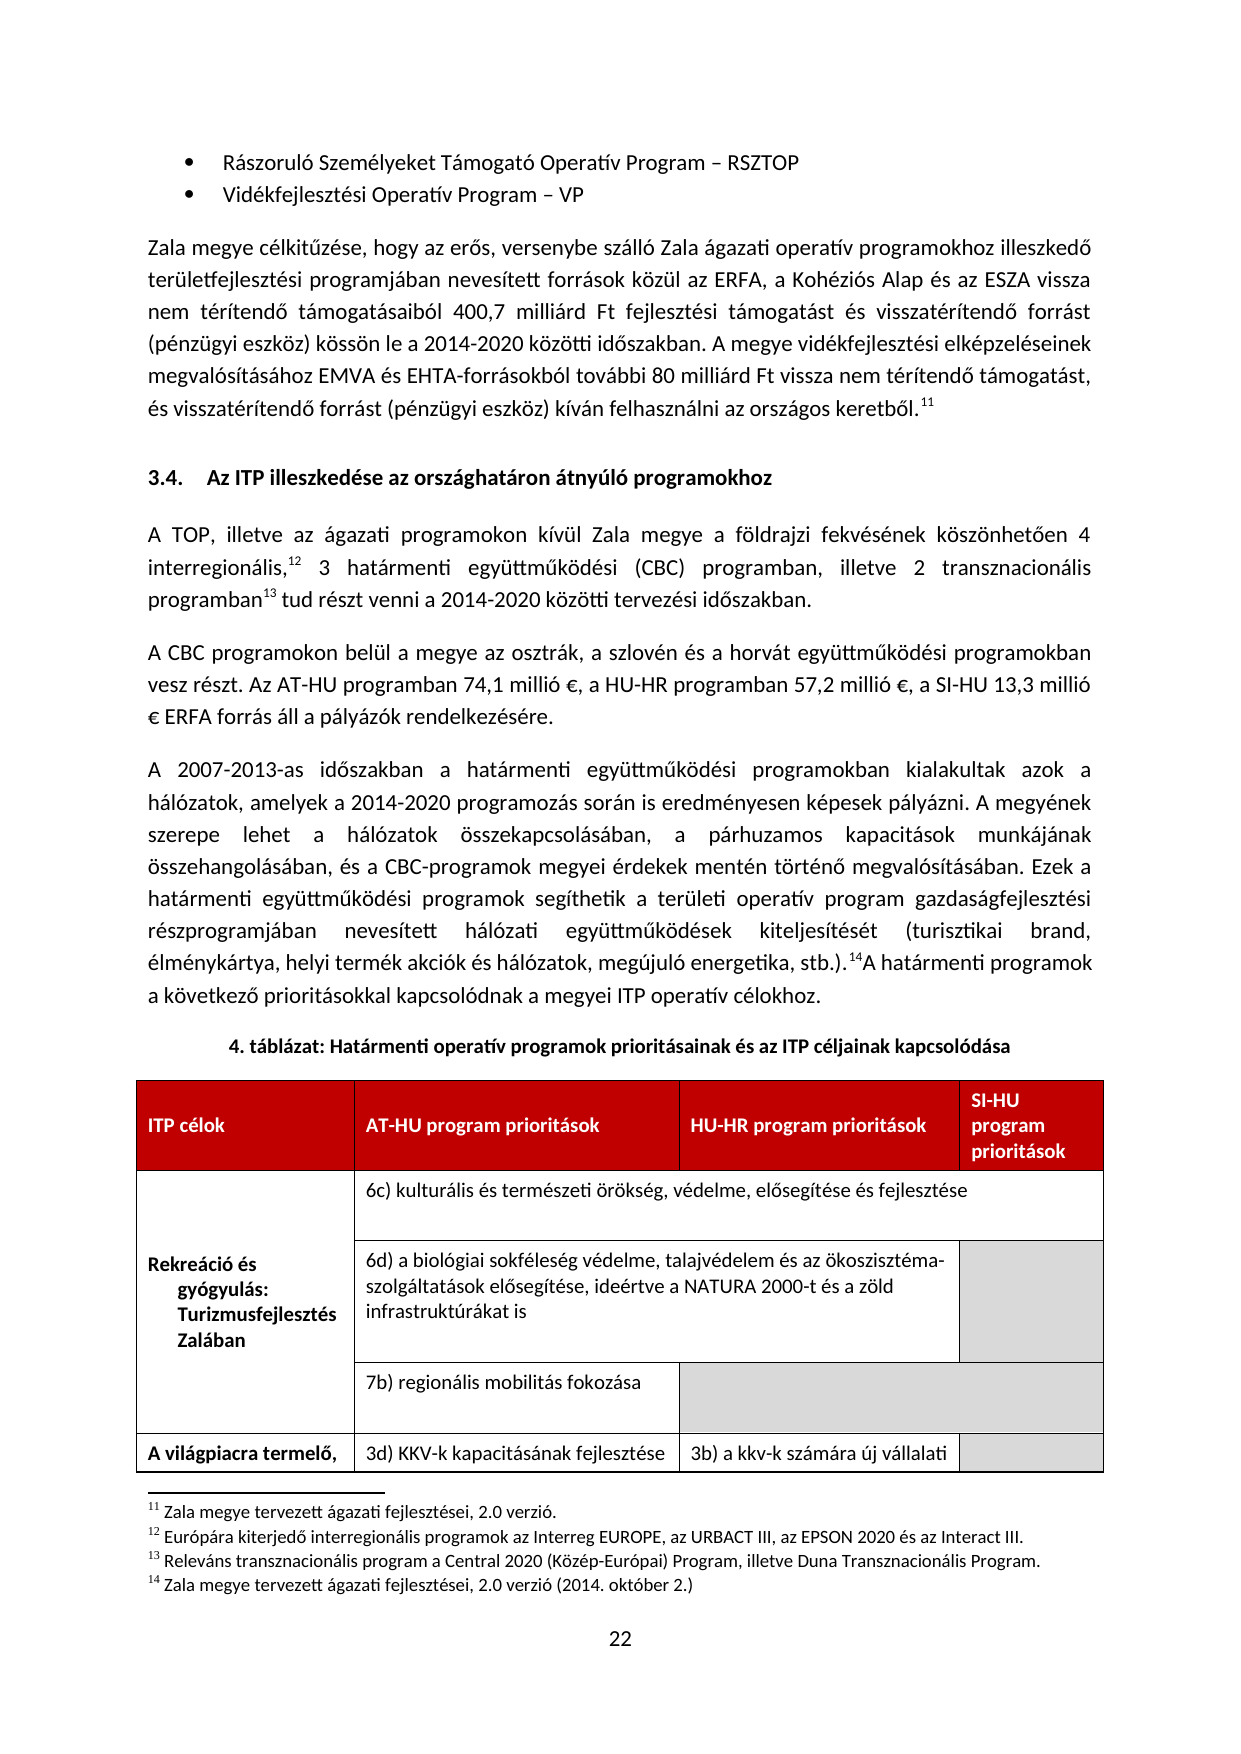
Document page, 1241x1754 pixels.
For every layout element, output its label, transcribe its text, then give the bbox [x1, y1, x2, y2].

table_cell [355, 1434, 679, 1471]
table_cell [960, 1434, 1103, 1471]
table_cell [680, 1363, 1103, 1432]
text A CBC programokon belül a megye az osztrák, a szlovén és a horvát együttműködési programokban vesz részt. Az AT-HU programban 74,1 millió €, a HU-HR programban 57,2 millió €, a SI-HU 13,3 millió € ERFA forrás áll a pályázók rendelkezésére. [148, 638, 1093, 730]
list Vidékfejlesztési Operatív Program – VP [185, 180, 1093, 208]
table_header ITP célok [137, 1081, 354, 1170]
list Rászoruló Személyeket Támogató Operatív Program – RSZTOP [185, 148, 1093, 176]
table_cell 6c) kulturális és természeti örökség, védelme, elősegítése és fejlesztése [355, 1171, 1103, 1240]
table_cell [680, 1434, 959, 1471]
table_header HU-HR program prioritások [680, 1081, 959, 1170]
table_cell 7b) regionális mobilitás fokozása [355, 1363, 679, 1432]
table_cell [137, 1434, 354, 1471]
table_cell [960, 1241, 1103, 1362]
table_cell Rekreáció és gyógyulás: Turizmusfejlesztés Zalában [137, 1171, 354, 1432]
text A 2007-2013-as időszakban a határmenti együttműködési programokban kialakultak azok a hálózatok, amelyek a 2014-2020 programozás során is eredményesen képesek pályázni. A megyének szerepe lehet a hálózatok összekapcsolásában, a párhuzamos kapacitások munkájának összehangolásában, és a CBC-programok megyei érdekek mentén történő megvalósításában. Ezek a határmenti együttműködési programok segíthetik a területi operatív program gazdaságfejlesztési részprogramjában nevesített hálózati együttműködések kiteljesítését (turisztikai brand, élménykártya, helyi termék akciók és hálózatok, megújuló energetika, stb.).A határmenti programok a következő prioritásokkal kapcsolódnak a megyei ITP operatív célokhoz. [148, 755, 1093, 1009]
text 4. táblázat: Határmenti operatív programok prioritásainak és az ITP céljainak kapcsolódása [148, 1034, 1093, 1059]
table_header AT-HU program prioritások [355, 1081, 679, 1170]
text Zala megye célkitűzése, hogy az erős, versenybe szálló Zala ágazati operatív programokhoz illeszkedő területfejlesztési programjában nevesített források közül az ERFA, a Kohéziós Alap és az ESZA vissza nem térítendő támogatásaiból 400,7 milliárd Ft fejlesztési támogatást és visszatérítendő forrást (pénzügyi eszköz) kössön le a 2014-2020 közötti időszakban. A megye vidékfejlesztési elképzeléseinek megvalósításához EMVA és EHTA-forrásokból további 80 milliárd Ft vissza nem térítendő támogatást, és visszatérítendő forrást (pénzügyi eszköz) kíván felhasználni az országos keretből. [148, 233, 1093, 422]
text A TOP, illetve az ágazati programokon kívül Zala megye a földrajzi fekvésének köszönhetően 4 interregionális, 3 határmenti együttműködési (CBC) programban, illetve 2 transznacionális programban tud részt venni a 2014-2020 közötti tervezési időszakban. [148, 521, 1093, 613]
table_header SI-HU program prioritások [960, 1081, 1103, 1170]
text Az ITP illeszkedése az országhatáron átnyúló programokhoz [148, 463, 1093, 491]
table_cell 6d) a biológiai sokféleség védelme, talajvédelem és az ökoszisztéma-szolgáltatások elősegítése, ideértve a NATURA 2000-t és a zöld infrastruktúrákat is [355, 1241, 959, 1362]
